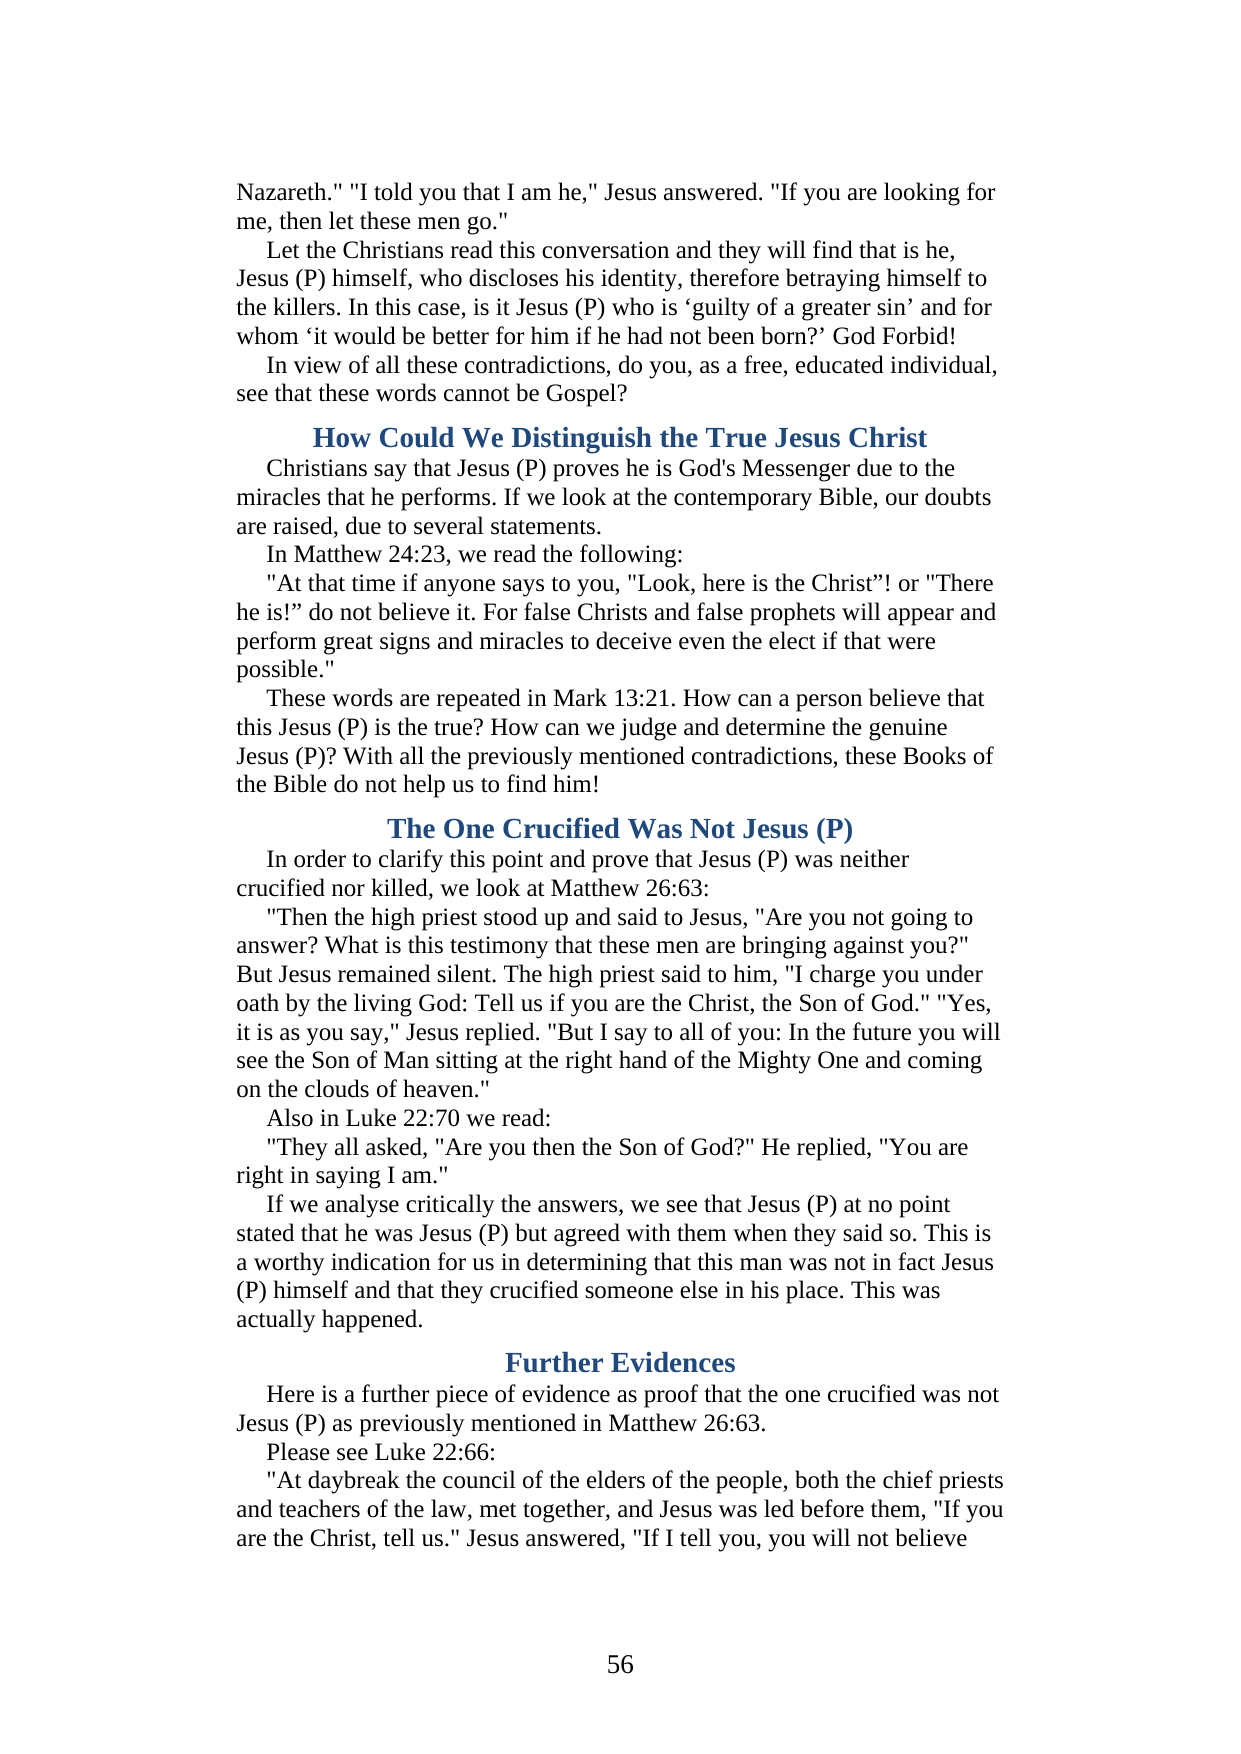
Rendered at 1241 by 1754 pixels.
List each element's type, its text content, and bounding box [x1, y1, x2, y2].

text Also in Luke 22:70 we read: [236, 1103, 1004, 1132]
text "At that time if anyone says to you, "Look, here is the Christ”! or "There he is!” do not believe it. For false Christs and false prophets will appear and perform great signs and miracles to deceive even the elect if that were possible." [236, 568, 1004, 683]
text "Then the high priest stood up and said to Jesus, "Are you not going to answer? What is this testimony that these men are bringing against you?" But Jesus remained silent. The high priest said to him, "I charge you under oath by the living God: Tell us if you are the Christ, the Son of God." "Yes, it is as you say," Jesus replied. "But I say to all of you: In the future you will see the Son of Man sitting at the right hand of the Mighty One and coming on the clouds of heaven." [236, 902, 1004, 1103]
text Here is a further piece of evidence as proof that the one crucified was not Jesus (P) as previously mentioned in Matthew 26:63. [236, 1379, 1004, 1437]
text If we analyse critically the answers, we see that Jesus (P) at no point stated that he was Jesus (P) but agreed with them when they said so. This is a worthy indication for us in determining that this man was not in fact Jesus (P) himself and that they crucified someone else in his place. This was actually happened. [236, 1189, 1004, 1333]
subtitle The One Crucified Was Not Jesus (P) [236, 811, 1004, 844]
text In view of all these contradictions, do you, as a free, educated individual, see that these words cannot be Gospel? [236, 350, 1004, 407]
text In Matthew 24:23, we read the following: [236, 539, 1004, 568]
subtitle How Could We Distinguish the True Jesus Christ [236, 420, 1004, 453]
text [236, 177, 1004, 235]
text "They all asked, "Are you then the Son of God?" He replied, "You are right in saying I am." [236, 1132, 1004, 1189]
text Christians say that Jesus (P) proves he is God's Messenger due to the miracles that he performs. If we look at the contemporary Bible, our doubts are raised, due to several statements. [236, 453, 1004, 539]
text Let the Christians read this conversation and they will find that is he, Jesus (P) himself, who discloses his identity, therefore betraying himself to the killers. In this case, is it Jesus (P) who is ‘guilty of a greater sin’ and for whom ‘it would be better for him if he had not been born?’ God Forbid! [236, 235, 1004, 350]
text In order to clarify this point and prove that Jesus (P) was neither crucified nor killed, we look at Matthew 26:63: [236, 844, 1004, 902]
text These words are repeated in Mark 13:21. How can a person believe that this Jesus (P) is the true? How can we judge and determine the genuine Jesus (P)? With all the previously men­tioned contradictions, these Books of the Bible do not help us to find him! [236, 683, 1004, 798]
subtitle Further Evidences [236, 1346, 1004, 1379]
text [236, 1465, 1004, 1552]
text Please see Luke 22:66: [236, 1437, 1004, 1465]
